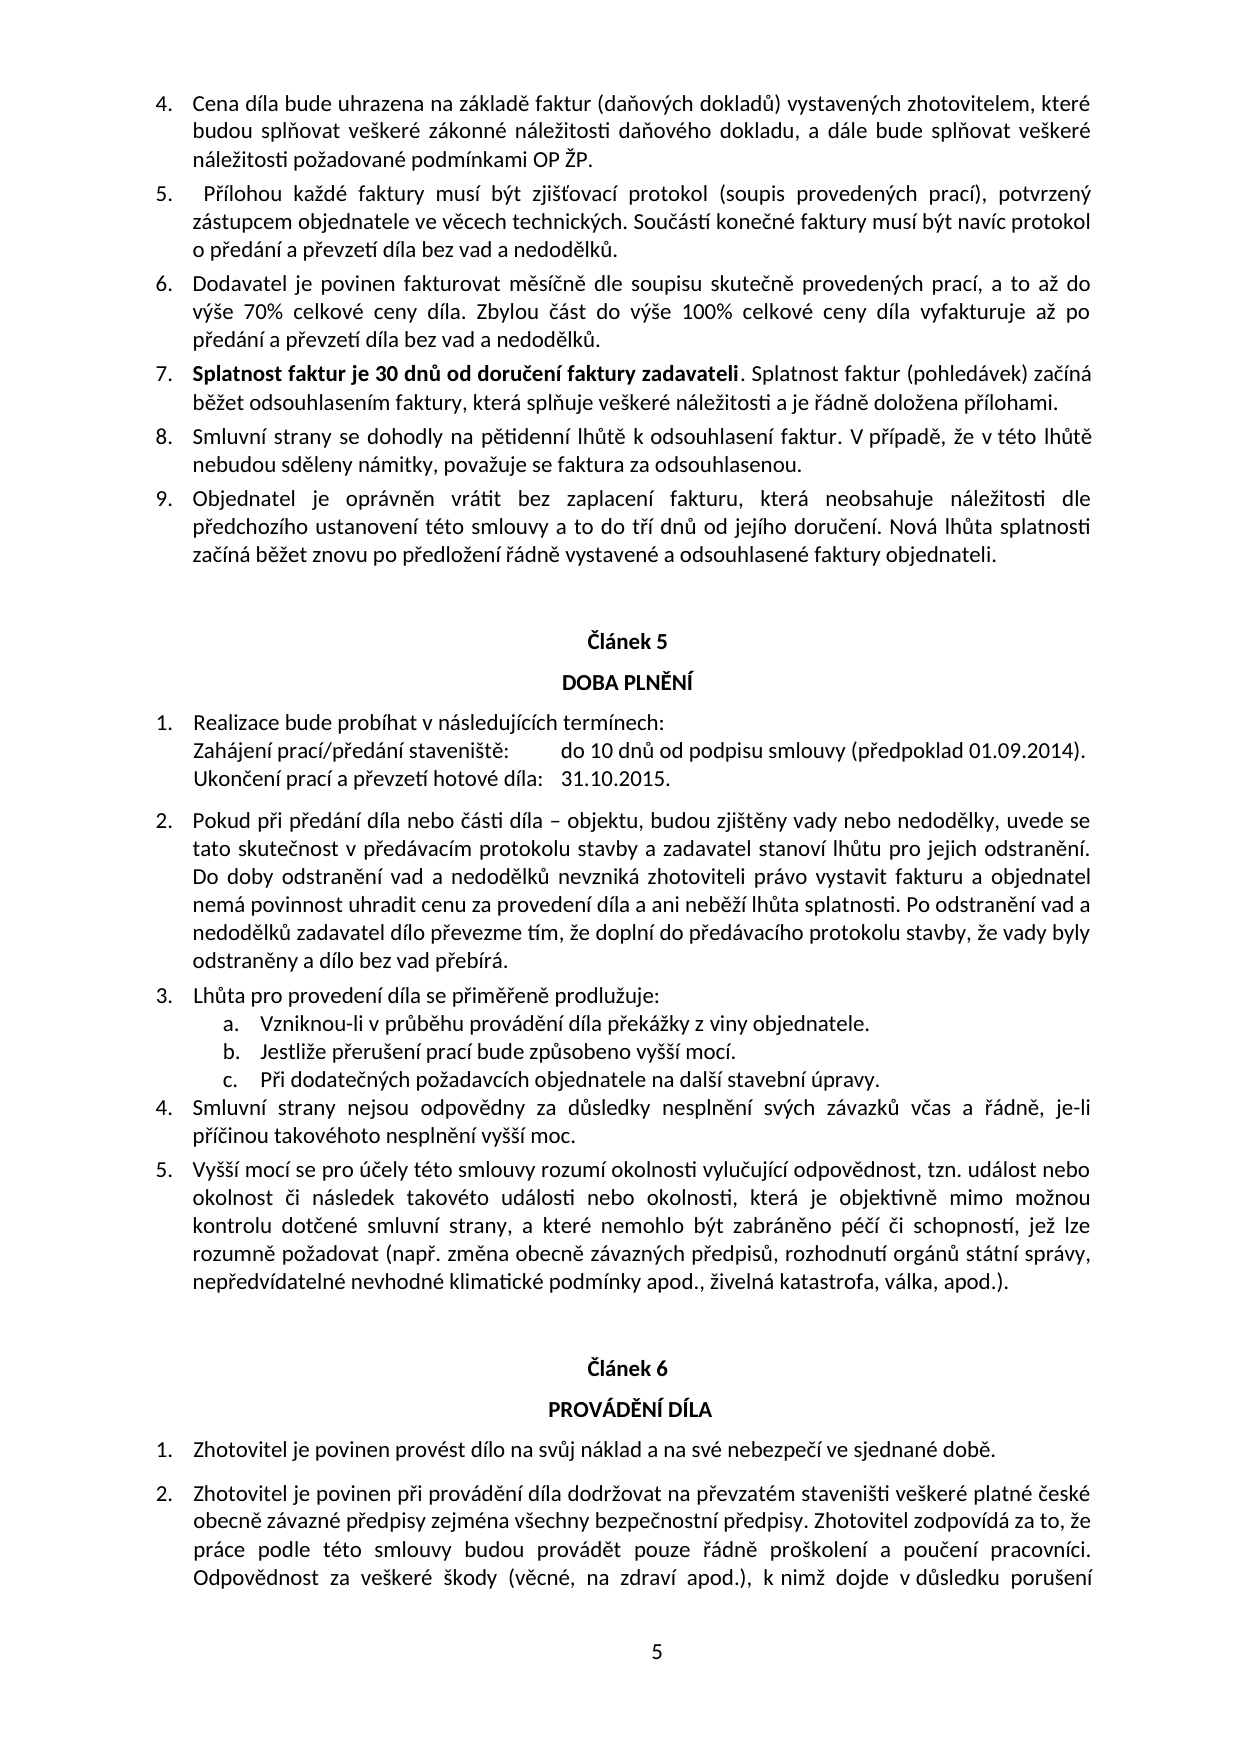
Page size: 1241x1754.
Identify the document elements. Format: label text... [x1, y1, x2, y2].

text Provádění díla [162, 1395, 1093, 1423]
list Zhotovitel je povinen provést dílo na svůj náklad a na své nebezpečí ve sjednané době. [156, 1436, 1093, 1464]
list Objednatel je oprávněn vrátit bez zaplacení fakturu, která neobsahuje náležitosti dle předchozího ustanovení této smlouvy a to do tří dnů od jejího doručení. Nová lhůta splatnosti začíná běžet znovu po předložení řádně vystavené a odsouhlasené faktury objednateli. [155, 484, 1093, 568]
list Realizace bude probíhat v následujících termínech: [156, 708, 1093, 737]
list Lhůta pro provedení díla se přiměřeně prodlužuje: [156, 981, 1093, 1009]
list Ukončení prací a převzetí hotové díla: 31.10.2015. [193, 764, 1093, 793]
list Dodavatel je povinen fakturovat měsíčně dle soupisu skutečně provedených prací, a to až do výše 70% celkové ceny díla. Zbylou část do výše 100% celkové ceny díla vyfakturuje až po předání a převzetí díla bez vad a nedodělků. [155, 269, 1093, 353]
list Jestliže přerušení prací bude způsobeno vyšší mocí. [223, 1037, 1093, 1065]
list Vzniknou-li v průběhu provádění díla překážky z viny objednatele. [223, 1009, 1093, 1037]
list Smluvní strany se dohodly na pětidenní lhůtě k odsouhlasení faktur. V případě, že v této lhůtě nebudou sděleny námitky, považuje se faktura za odsouhlasenou. [155, 422, 1093, 478]
list Zahájení prací/předání staveniště: do 10 dnů od podpisu smlouvy (předpoklad 01.09.2014). [193, 737, 1093, 764]
text DOBA PLNĚNÍ [162, 668, 1093, 696]
list Splatnost faktur je 30 dnů od doručení faktury zadavateli. Splatnost faktur (pohledávek) začíná běžet odsouhlasením faktury, která splňuje veškeré náležitosti a je řádně doložena přílohami. [155, 359, 1093, 416]
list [156, 1479, 1093, 1591]
list Cena díla bude uhrazena na základě faktur (daňových dokladů) vystavených zhotovitelem, které budou splňovat veškeré zákonné náležitosti daňového dokladu, a dále bude splňovat veškeré náležitosti požadované podmínkami OP ŽP. [155, 89, 1093, 173]
list Pokud při předání díla nebo části díla – objektu, budou zjištěny vady nebo nedodělky, uvede se tato skutečnost v předávacím protokolu stavby a zadavatel stanoví lhůtu pro jejich odstranění. Do doby odstranění vad a nedodělků nevzniká zhotoviteli právo vystavit fakturu a objednatel nemá povinnost uhradit cenu za provedení díla a ani neběží lhůta splatnosti. Po odstranění vad a nedodělků zadavatel dílo převezme tím, že doplní do předávacího protokolu stavby, že vady byly odstraněny a dílo bez vad přebírá. [155, 806, 1093, 974]
subtitle Článek 6 [162, 1354, 1093, 1383]
list Přílohou každé faktury musí být zjišťovací protokol (soupis provedených prací), potvrzený zástupcem objednatele ve věcech technických. Součástí konečné faktury musí být navíc protokol o předání a převzetí díla bez vad a nedodělků. [155, 179, 1093, 263]
subtitle Článek 5 [162, 627, 1093, 656]
list Smluvní strany nejsou odpovědny za důsledky nesplnění svých závazků včas a řádně, je-li příčinou takovéhoto nesplnění vyšší moc. [155, 1093, 1093, 1149]
list Při dodatečných požadavcích objednatele na další stavební úpravy. [223, 1065, 1093, 1093]
list Vyšší mocí se pro účely této smlouvy rozumí okolnosti vylučující odpovědnost, tzn. událost nebo okolnost či následek takovéto události nebo okolnosti, která je objektivně mimo možnou kontrolu dotčené smluvní strany, a které nemohlo být zabráněno péčí či schopností, jež lze rozumně požadovat (např. změna obecně závazných předpisů, rozhodnutí orgánů státní správy, nepředvídatelné nevhodné klimatické podmínky apod., živelná katastrofa, válka, apod.). [155, 1155, 1093, 1295]
